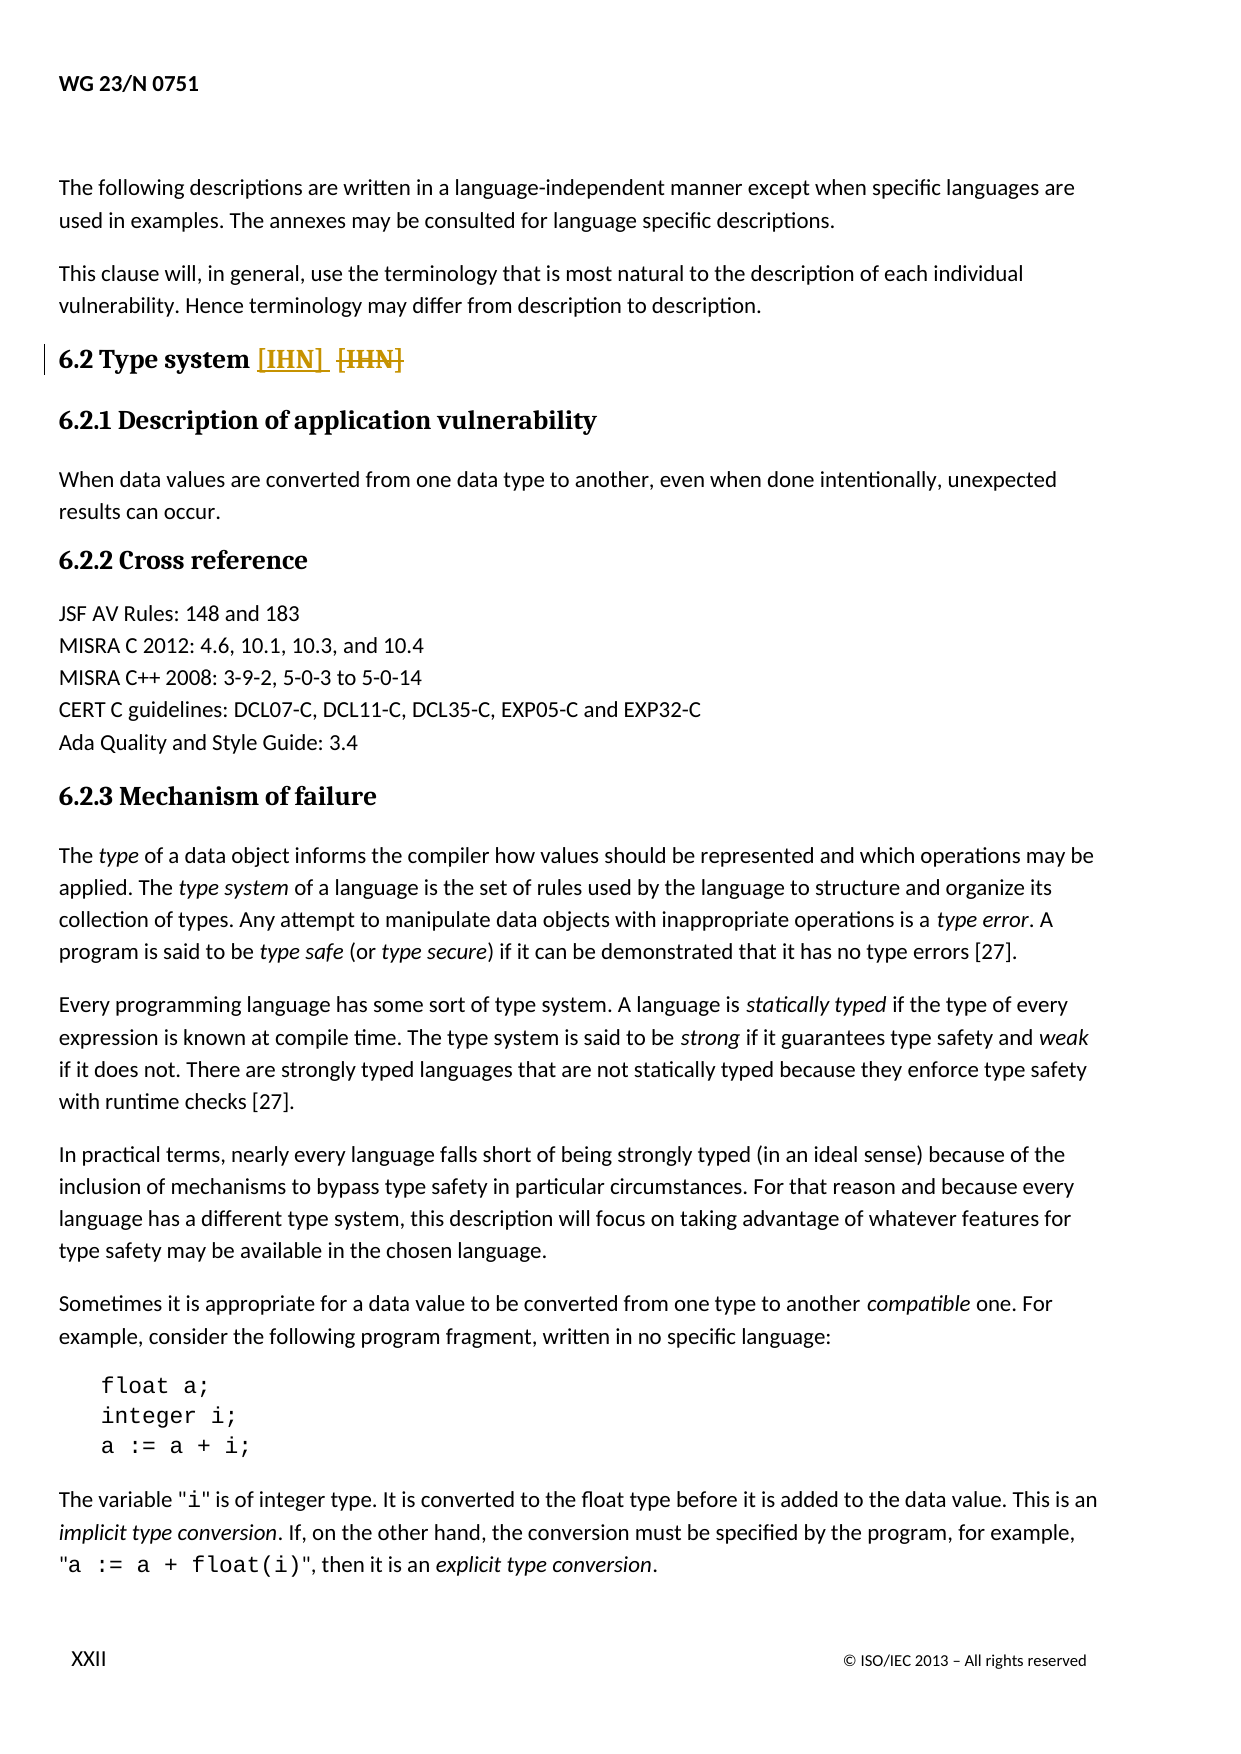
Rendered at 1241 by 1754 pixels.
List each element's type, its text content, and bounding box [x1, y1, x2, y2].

text float a; integer i; a := a + i; [101, 1375, 1099, 1460]
text The type of a data object informs the compiler how values should be represented and which operations may be applied. The type system of a language is the set of rules used by the language to structure and organize its collection of types. Any attempt to manipulate data objects with inappropriate operations is a type error. A program is said to be type safe (or type secure) if it can be demonstrated that it has no type errors [27]. [58, 841, 1099, 965]
text The following descriptions are written in a language-independent manner except when specific languages are used in examples. The annexes may be consulted for language specific descriptions. [58, 173, 1099, 234]
text Every programming language has some sort of type system. A language is statically typed if the type of every expression is known at compile time. The type system is said to be strong if it guarantees type safety and weak if it does not. There are strongly typed languages that are not statically typed because they enforce type safety with runtime checks [27]. [58, 990, 1099, 1115]
subtitle 6.2.1 Description of application vulnerability [58, 405, 1099, 436]
subtitle 6.2.3 Mechanism of failure [58, 781, 1099, 812]
text This clause will, in general, use the terminology that is most natural to the description of each individual vulnerability. Hence terminology may differ from description to description. [58, 259, 1099, 319]
text Ada Quality and Style Guide: 3.4 [58, 728, 1099, 756]
text The variable "i" is of integer type. It is converted to the float type before it is added to the data value. This is an implicit type conversion. If, on the other hand, the conversion must be specified by the program, for example, "a := a + float(i)", then it is an explicit type conversion. [58, 1485, 1099, 1580]
text MISRA C++ 2008: 3-9-2, 5-0-3 to 5-0-14 [58, 663, 1099, 691]
text When data values are converted from one data type to another, even when done intentionally, unexpected results can occur. [58, 465, 1099, 525]
text JSF AV Rules: 148 and 183 MISRA C 2012: 4.6, 10.1, 10.3, and 10.4 [58, 599, 1099, 659]
text In practical terms, nearly every language falls short of being strongly typed (in an ideal sense) because of the inclusion of mechanisms to bypass type safety in particular circumstances. For that reason and because every language has a different type system, this description will focus on taking advantage of whatever features for type safety may be available in the chosen language. [58, 1140, 1099, 1264]
text Sometimes it is appropriate for a data value to be converted from one type to another compatible one. For example, consider the following program fragment, written in no specific language: [58, 1289, 1099, 1350]
text CERT C guidelines: DCL07-C, DCL11-C, DCL35-C, EXP05-C and EXP32-C [58, 696, 1099, 723]
subtitle 6.2.2 Cross reference [58, 550, 1099, 574]
subtitle 6.2 Type system [58, 344, 1099, 375]
